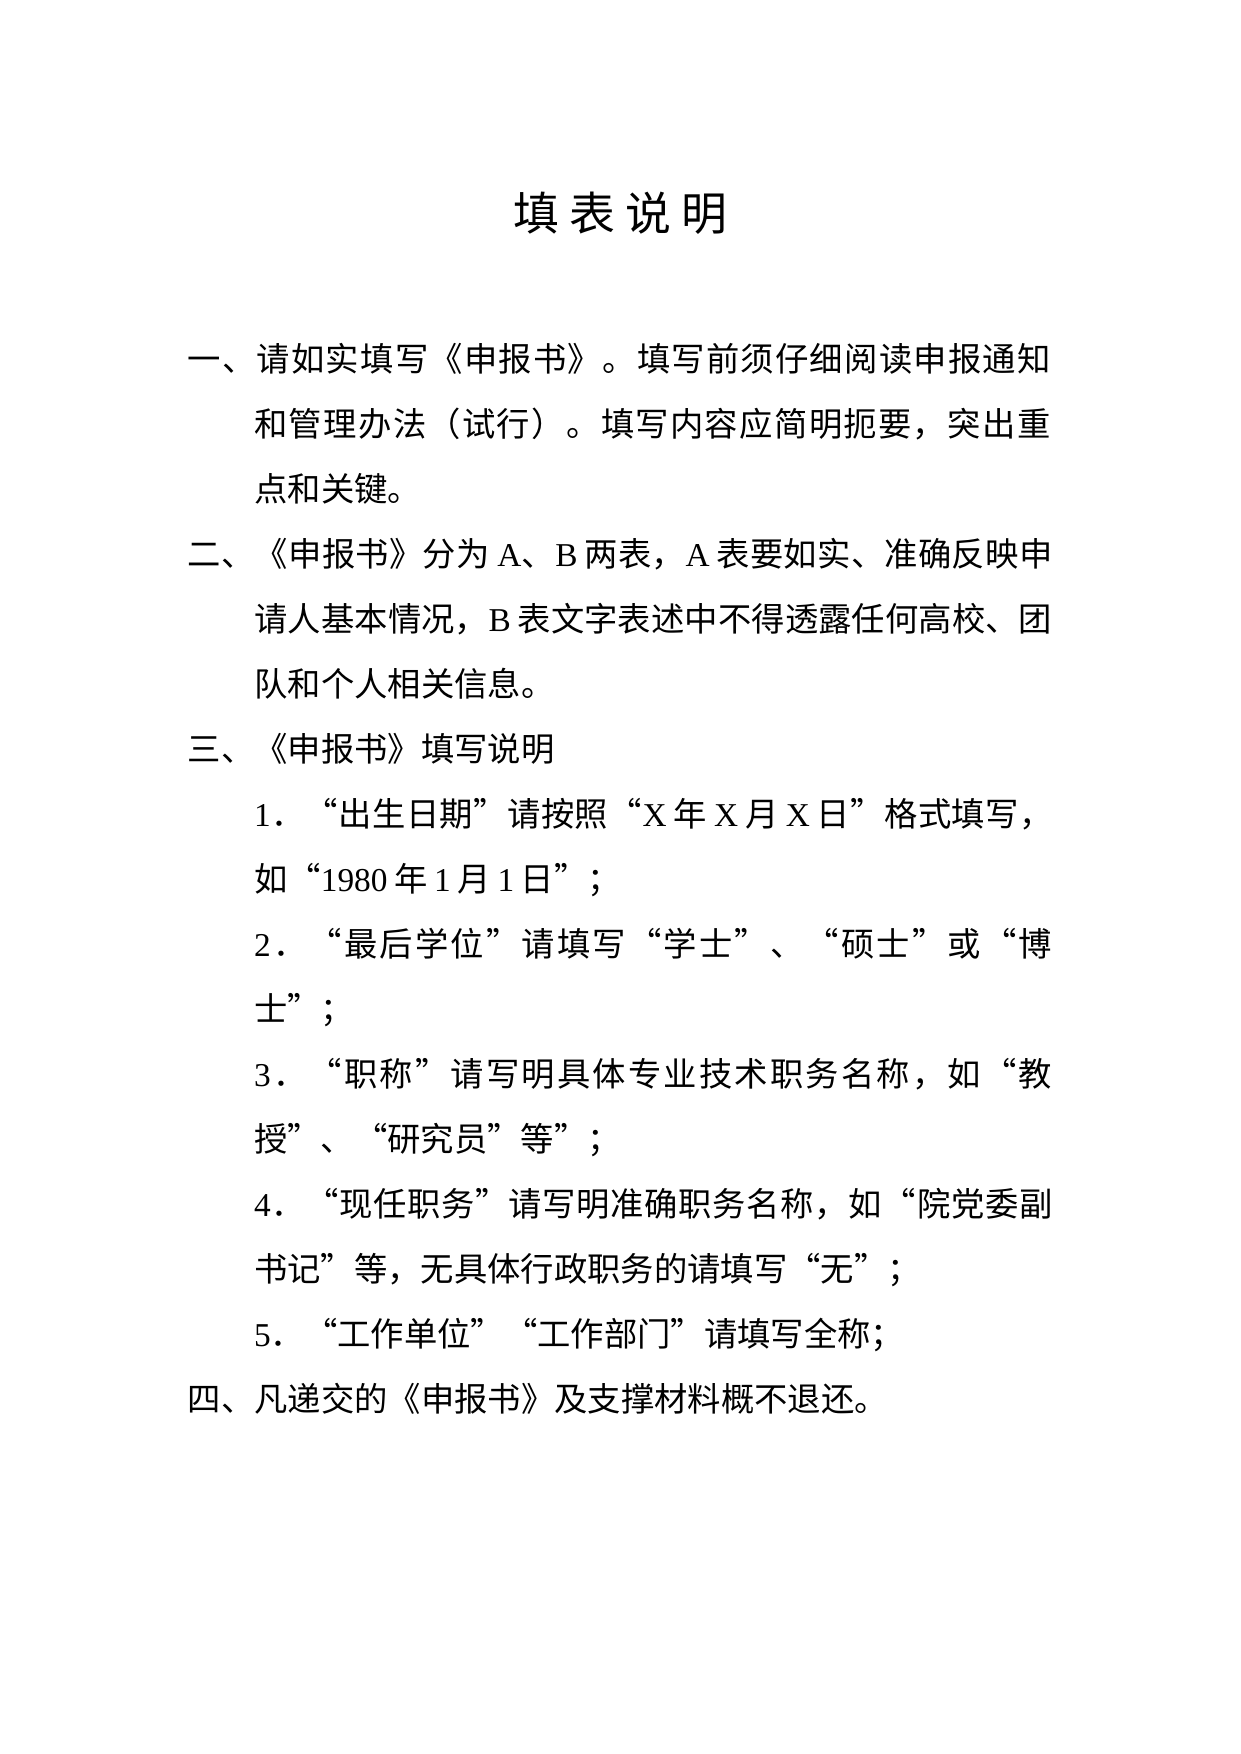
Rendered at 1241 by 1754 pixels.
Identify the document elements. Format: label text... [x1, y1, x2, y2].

text 四、凡递交的《申报书》及支撑材料概不退还。 [187, 1364, 1053, 1429]
text 5．“工作单位”“工作部门”请填写全称； [254, 1299, 1053, 1364]
text 一、请如实填写《申报书》。填写前须仔细阅读申报通知和管理办法（试行）。填写内容应简明扼要，突出重点和关键。 [187, 324, 1053, 519]
text 3．“职称”请写明具体专业技术职务名称，如“教授”、“研究员”等”； [254, 1039, 1053, 1169]
text 4．“现任职务”请写明准确职务名称，如“院党委副书记”等，无具体行政职务的请填写“无”； [254, 1169, 1053, 1299]
text 填 表 说 明 [187, 162, 1053, 259]
text 三、《申报书》填写说明 [187, 714, 1053, 779]
text 2．“最后学位”请填写“学士”、“硕士”或“博士”； [254, 909, 1053, 1039]
text 1．“出生日期”请按照“X年X月X日”格式填写，如“1980年1月1日”； [254, 779, 1053, 909]
text 二、《申报书》分为A、B两表，A表要如实、准确反映申请人基本情况，B表文字表述中不得透露任何高校、团队和个人相关信息。 [187, 519, 1053, 714]
